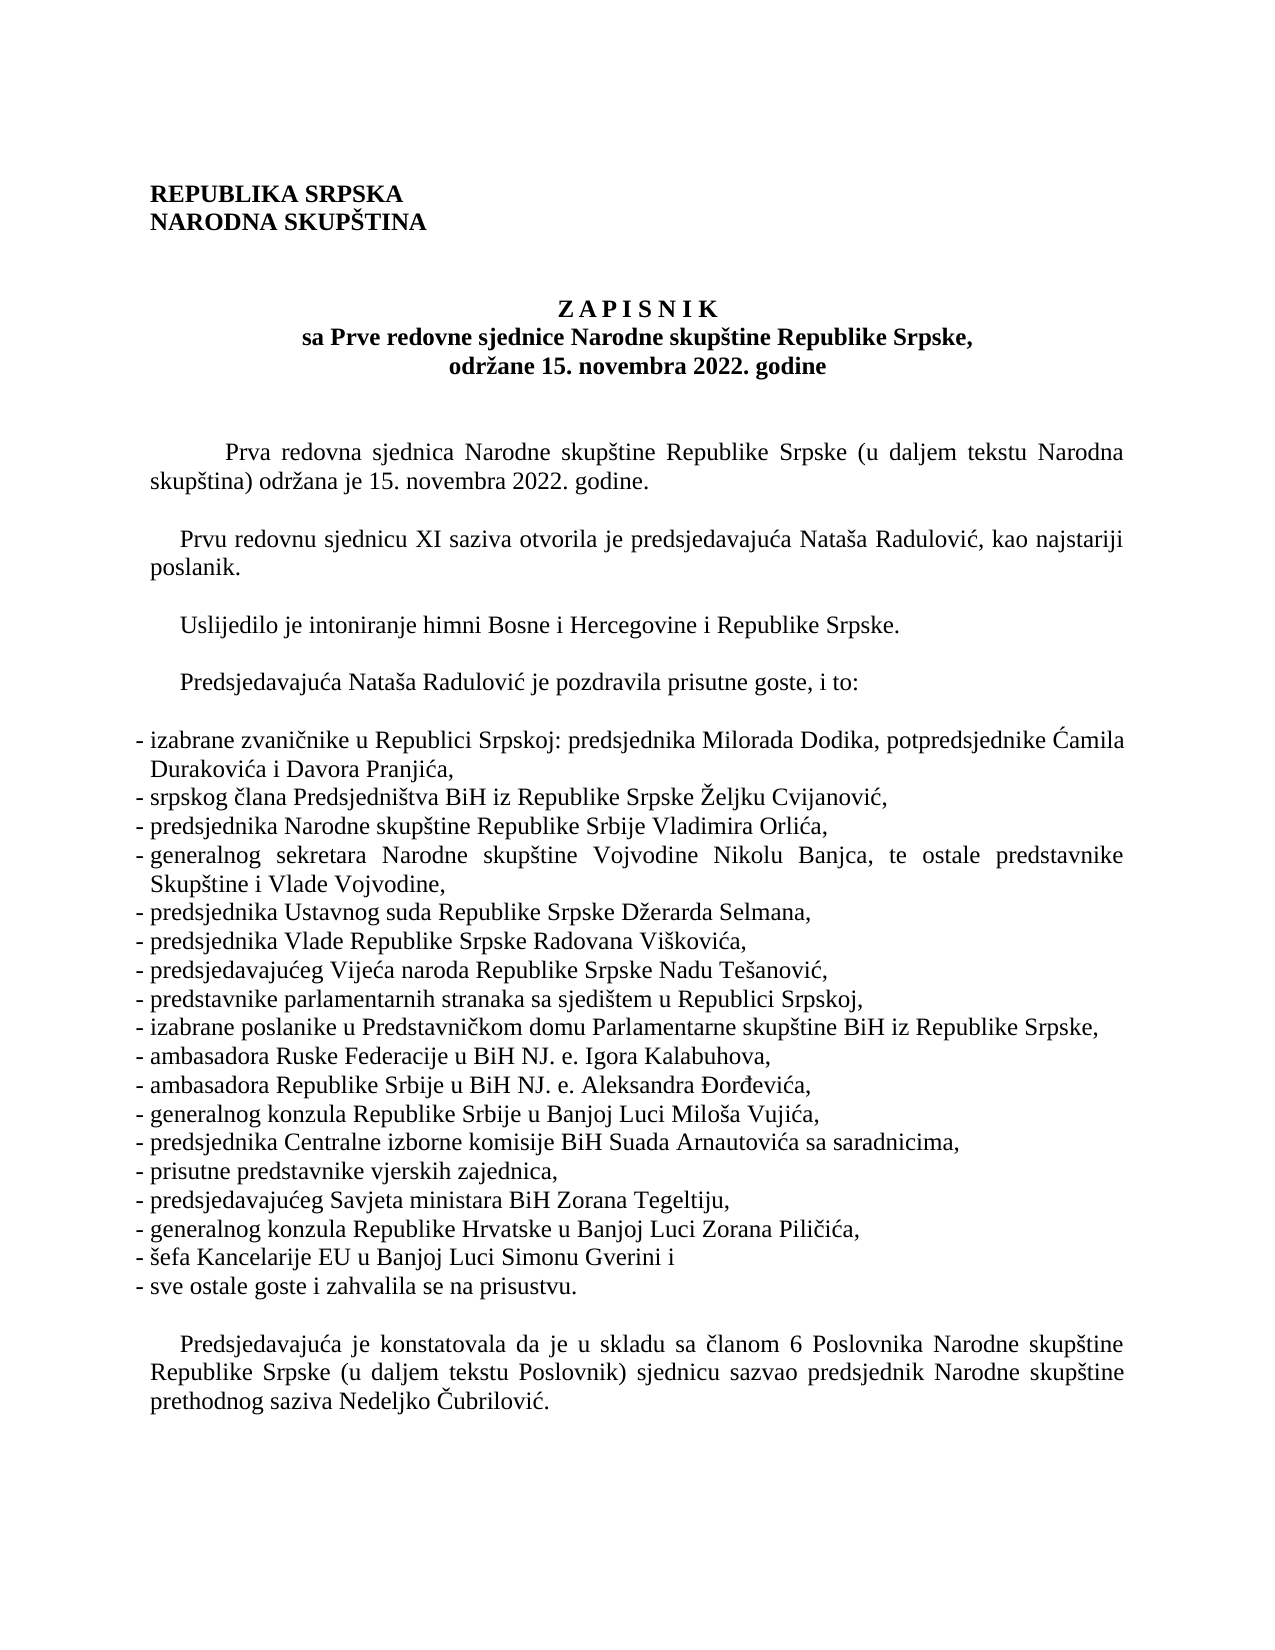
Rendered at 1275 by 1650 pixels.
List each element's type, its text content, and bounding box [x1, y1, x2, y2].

list predsjedavajućeg Vijeća naroda Republike Srpske Nadu Tešanović, [135, 955, 1125, 984]
text REPUBLIKA SRPSKA [150, 179, 1125, 207]
list Predsjedavajuća je konstatovala da je u skladu sa članom 6 Poslovnika Narodne skupštine Republike Srpske (u daljem tekstu Poslovnik) sjednicu sazvao predsjednik Narodne skupštine prethodnog saziva Nedeljko Čubrilović. [150, 1329, 1125, 1415]
list generalnog konzula Republike Hrvatske u Banjoj Luci Zorana Piličića, [135, 1214, 1125, 1242]
text Uslijedilo je intoniranje himni Bosne i Hercegovine i Republike Srpske. [150, 610, 1125, 639]
list srpskog člana Predsjedništva BiH iz Republike Srpske Željku Cvijanović, [135, 782, 1125, 811]
list predsjednika Vlade Republike Srpske Radovana Viškovića, [135, 926, 1125, 955]
list šefa Kancelarije EU u Banjoj Luci Simonu Gverini i [135, 1242, 1125, 1271]
subtitle sa Prve redovne sjednice Narodne skupštine Republike Srpske, [150, 322, 1125, 351]
text Prvu redovnu sjednicu XI saziva otvorila je predsjedavajuća Nataša Radulović, kao najstariji poslanik. [150, 524, 1125, 581]
list ambasadora Republike Srbije u BiH NJ. e. Aleksandra Đorđevića, [135, 1070, 1125, 1099]
list predsjedavajućeg Savjeta ministara BiH Zorana Tegeltiju, [135, 1185, 1125, 1214]
list izabrane zvaničnike u Republici Srpskoj: predsjednika Milorada Dodika, potpredsjednike Ćamila Durakovića i Davora Pranjića, [135, 725, 1125, 782]
list izabrane poslanike u Predstavničkom domu Parlamentarne skupštine BiH iz Republike Srpske, [135, 1012, 1125, 1041]
list predsjednika Narodne skupštine Republike Srbije Vladimira Orlića, [135, 811, 1125, 840]
list generalnog konzula Republike Srbije u Banjoj Luci Miloša Vujića, [135, 1099, 1125, 1127]
list predsjednika Centralne izborne komisije BiH Suada Arnautovića sa saradnicima, [135, 1127, 1125, 1156]
text Predsjedavajuća Nataša Radulović je pozdravila prisutne goste, i to: [150, 667, 1125, 696]
list sve ostale goste i zahvalila se na prisustvu. [135, 1271, 1125, 1300]
list prisutne predstavnike vjerskih zajednica, [135, 1156, 1125, 1185]
list predstavnike parlamentarnih stranaka sa sjedištem u Republici Srpskoj, [135, 984, 1125, 1012]
list predsjednika Ustavnog suda Republike Srpske Džerarda Selmana, [135, 897, 1125, 926]
text NARODNA SKUPŠTINA [150, 207, 1125, 236]
list generalnog sekretara Narodne skupštine Vojvodine Nikolu Banjca, te ostale predstavnike Skupštine i Vlade Vojvodine, [135, 840, 1125, 897]
subtitle održane 15. novembra 2022. godine [150, 351, 1125, 380]
text Prva redovna sjednica Narodne skupštine Republike Srpske (u daljem tekstu Narodna skupština) održana je 15. novembra 2022. godine. [150, 437, 1125, 495]
subtitle Z A P I S N I K [150, 294, 1125, 322]
list ambasadora Ruske Federacije u BiH NJ. e. Igora Kalabuhova, [135, 1041, 1125, 1070]
